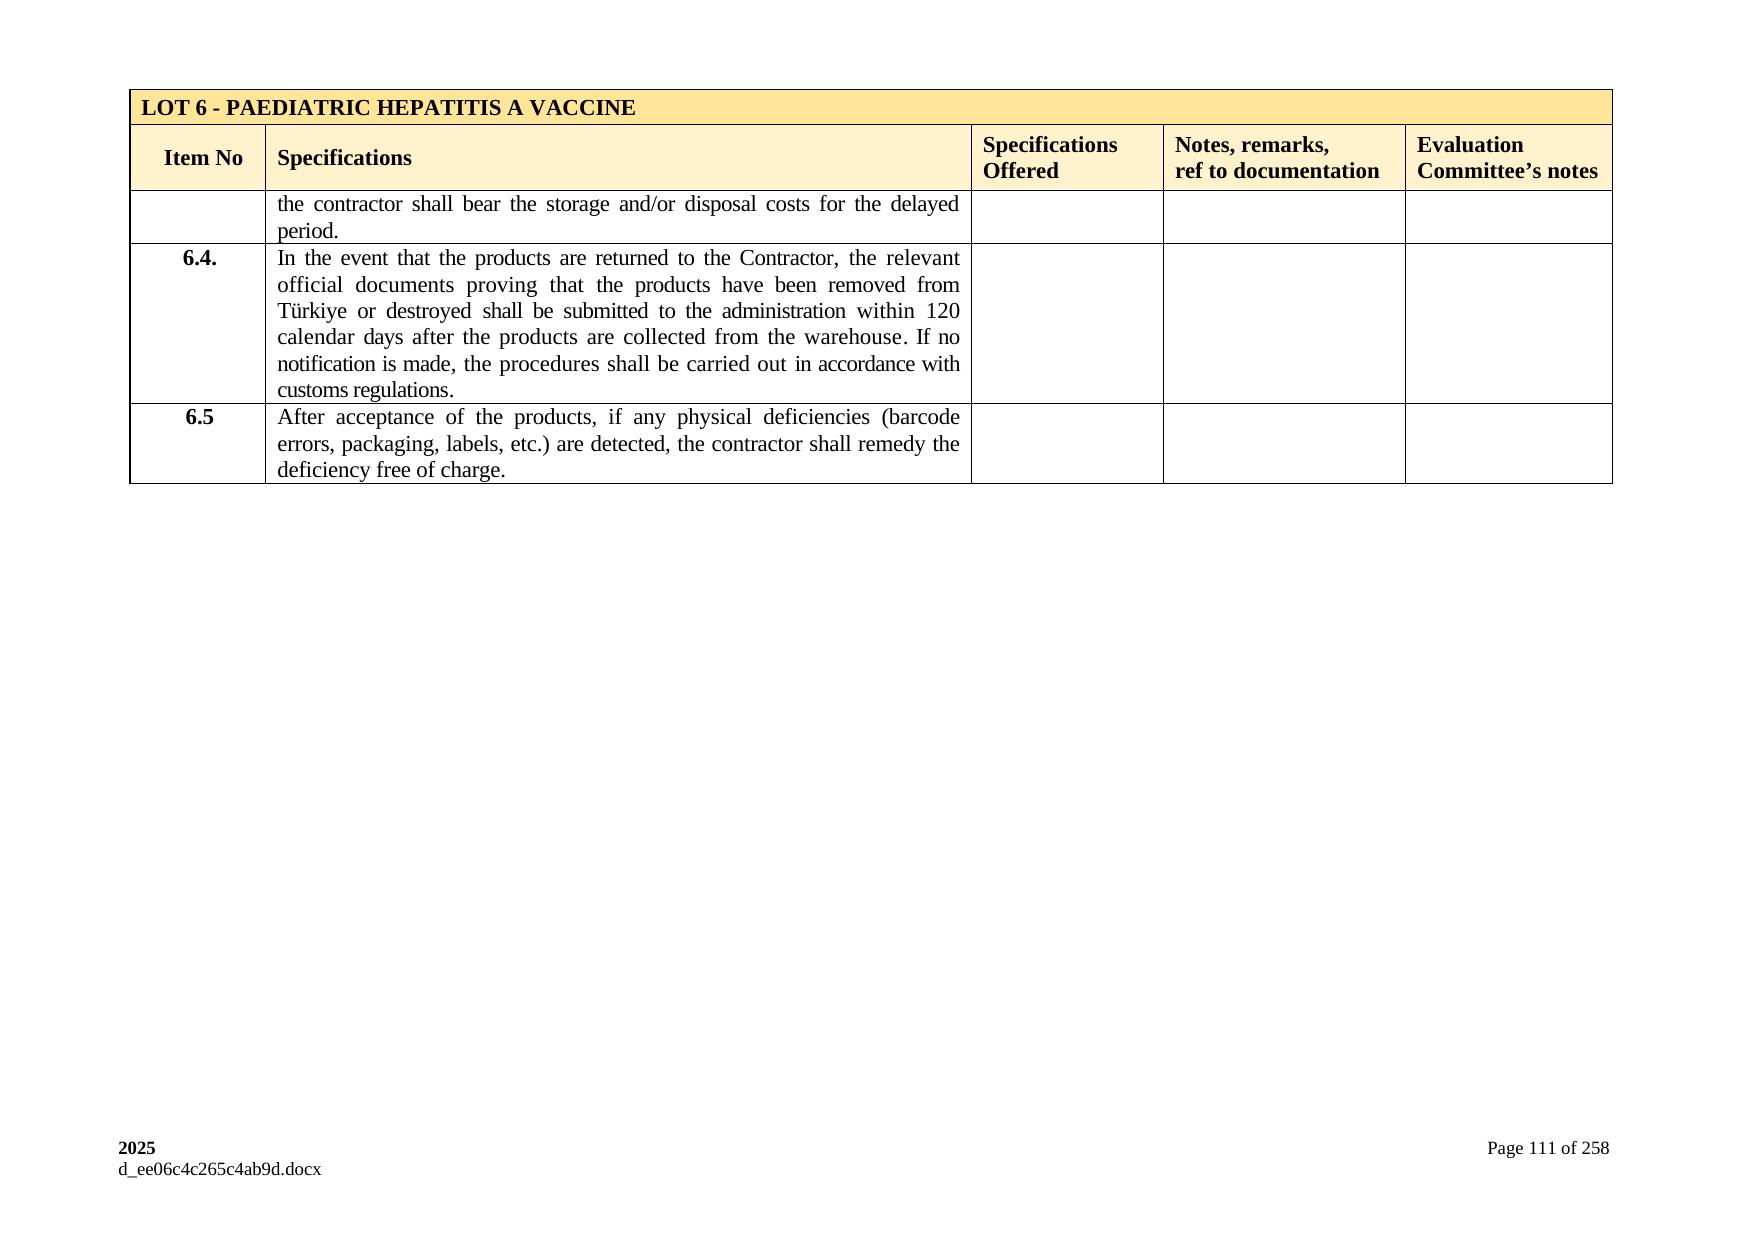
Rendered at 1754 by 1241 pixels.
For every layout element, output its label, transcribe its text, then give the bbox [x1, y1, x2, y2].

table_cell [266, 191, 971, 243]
table_cell Notes, remarks, ref to documentation [1164, 125, 1405, 189]
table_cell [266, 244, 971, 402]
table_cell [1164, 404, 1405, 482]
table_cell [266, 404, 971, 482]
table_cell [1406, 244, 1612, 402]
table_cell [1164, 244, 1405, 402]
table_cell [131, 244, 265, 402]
table_cell Item No [131, 125, 265, 189]
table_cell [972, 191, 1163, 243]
table_cell Specifications [266, 125, 971, 189]
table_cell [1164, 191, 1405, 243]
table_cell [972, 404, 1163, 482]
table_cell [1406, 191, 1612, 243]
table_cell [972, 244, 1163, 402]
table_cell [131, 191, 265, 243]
table_cell Specifications Offered [972, 125, 1163, 189]
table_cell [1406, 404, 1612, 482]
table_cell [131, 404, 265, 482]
table_header LOT 6 - PAEDIATRIC HEPATITIS A VACCINE [131, 90, 1612, 124]
table_cell Evaluation Committee’s notes [1406, 125, 1612, 189]
